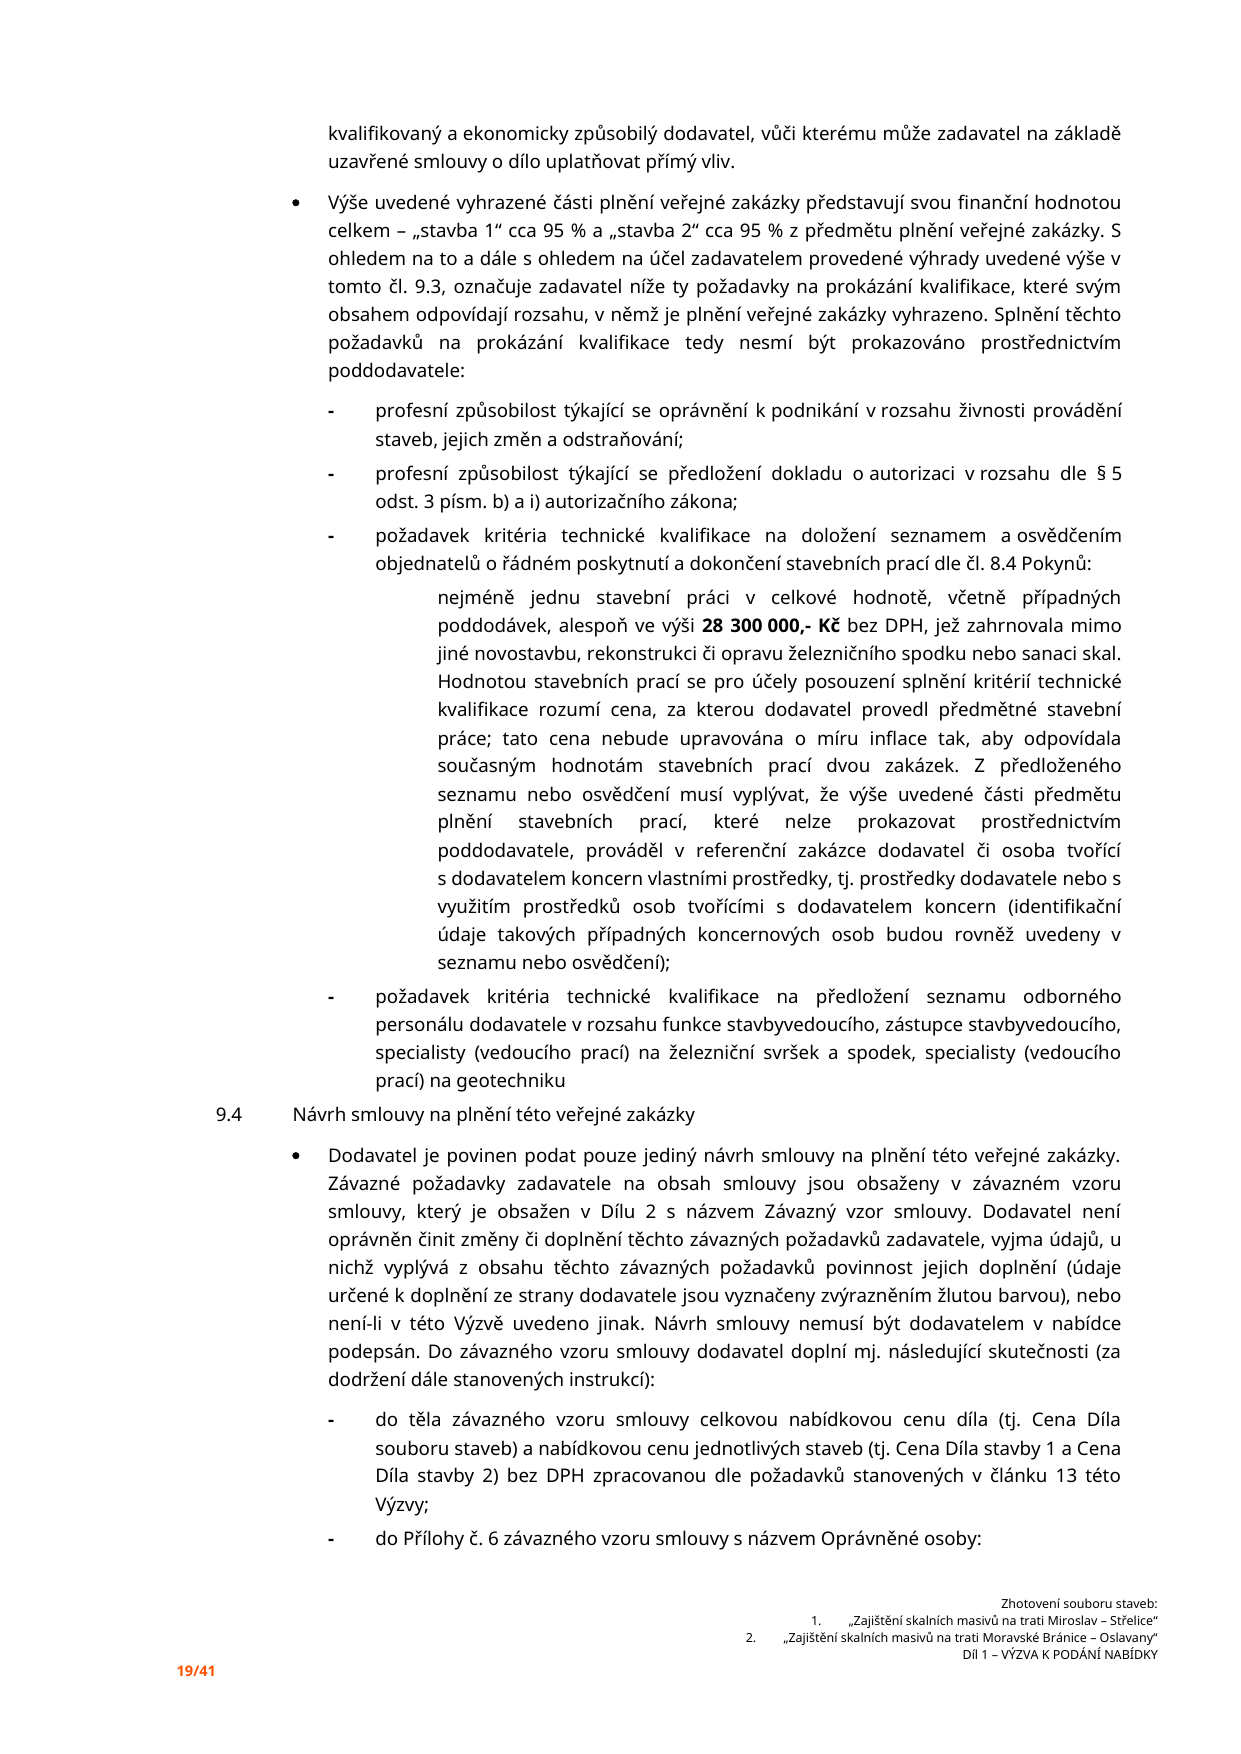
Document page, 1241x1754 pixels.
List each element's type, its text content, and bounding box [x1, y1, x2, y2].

text Dodavatel je povinen podat pouze jediný návrh smlouvy na plnění této veřejné zakázky. Závazné požadavky zadavatele na obsah smlouvy jsou obsaženy v závazném vzoru smlouvy, který je obsažen v Dílu 2 s názvem Závazný vzor smlouvy. Dodavatel není oprávněn činit změny či doplnění těchto závazných požadavků zadavatele, vyjma údajů, u nichž vyplývá z obsahu těchto závazných požadavků povinnost jejich doplnění (údaje určené k doplnění ze strany dodavatele jsou vyznačeny zvýrazněním žlutou barvou), nebo není-li v této Výzvě uvedeno jinak. Návrh smlouvy nemusí být dodavatelem v nabídce podepsán. Do závazného vzoru smlouvy dodavatel doplní mj. následující skutečnosti (za dodržení dále stanovených instrukcí): [292, 1142, 1122, 1392]
text požadavek kritéria technické kvalifikace na doložení seznamem a osvědčením objednatelů o řádném poskytnutí a dokončení stavebních prací dle čl. 8.4 Pokynů: [328, 522, 1122, 576]
text Návrh smlouvy na plnění této veřejné zakázky [216, 1102, 1122, 1127]
text Výše uvedené vyhrazené části plnění veřejné zakázky představují svou finanční hodnotou celkem – „stavba 1“ cca 95 % a „stavba 2“ cca 95 % z předmětu plnění veřejné zakázky. S ohledem na to a dále s ohledem na účel zadavatelem provedené výhrady uvedené výše v tomto čl. 9.3, označuje zadavatel níže ty požadavky na prokázání kvalifikace, které svým obsahem odpovídají rozsahu, v němž je plnění veřejné zakázky vyhrazeno. Splnění těchto požadavků na prokázání kvalifikace tedy nesmí být prokazováno prostřednictvím poddodavatele: [292, 189, 1122, 383]
list nejméně jednu stavební práci v celkové hodnotě, včetně případných poddodávek, alespoň ve výši 28 300 000,- Kč bez DPH, jež zahrnovala mimo jiné novostavbu, rekonstrukci či opravu železničního spodku nebo sanaci skal. Hodnotou stavebních prací se pro účely posouzení splnění kritérií technické kvalifikace rozumí cena, za kterou dodavatel provedl předmětné stavební práce; tato cena nebude upravována o míru inflace tak, aby odpovídala současným hodnotám stavebních prací dvou zakázek. Z předloženého seznamu nebo osvědčení musí vyplývat, že výše uvedené části předmětu plnění stavebních prací, které nelze prokazovat prostřednictvím poddodavatele, prováděl v referenční zakázce dodavatel či osoba tvořící s dodavatelem koncern vlastními prostředky, tj. prostředky dodavatele nebo s využitím prostředků osob tvořícími s dodavatelem koncern (identifikační údaje takových případných koncernových osob budou rovněž uvedeny v seznamu nebo osvědčení); [437, 585, 1122, 974]
text do těla závazného vzoru smlouvy celkovou nabídkovou cenu díla (tj. Cena Díla souboru staveb) a nabídkovou cenu jednotlivých staveb (tj. Cena Díla stavby 1 a Cena Díla stavby 2) bez DPH zpracovanou dle požadavků stanovených v článku 13 této Výzvy; [328, 1407, 1122, 1516]
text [292, 121, 1122, 174]
text do Přílohy č. 6 závazného vzoru smlouvy s názvem Oprávněné osoby: [328, 1525, 1122, 1551]
text profesní způsobilost týkající se předložení dokladu o autorizaci v rozsahu dle § 5 odst. 3 písm. b) a i) autorizačního zákona; [328, 460, 1122, 514]
text požadavek kritéria technické kvalifikace na předložení seznamu odborného personálu dodavatele v rozsahu funkce stavbyvedoucího, zástupce stavbyvedoucího, specialisty (vedoucího prací) na železniční svršek a spodek, specialisty (vedoucího prací) na geotechniku [328, 983, 1122, 1093]
text profesní způsobilost týkající se oprávnění k podnikání v rozsahu živnosti provádění staveb, jejich změn a odstraňování; [328, 398, 1122, 451]
